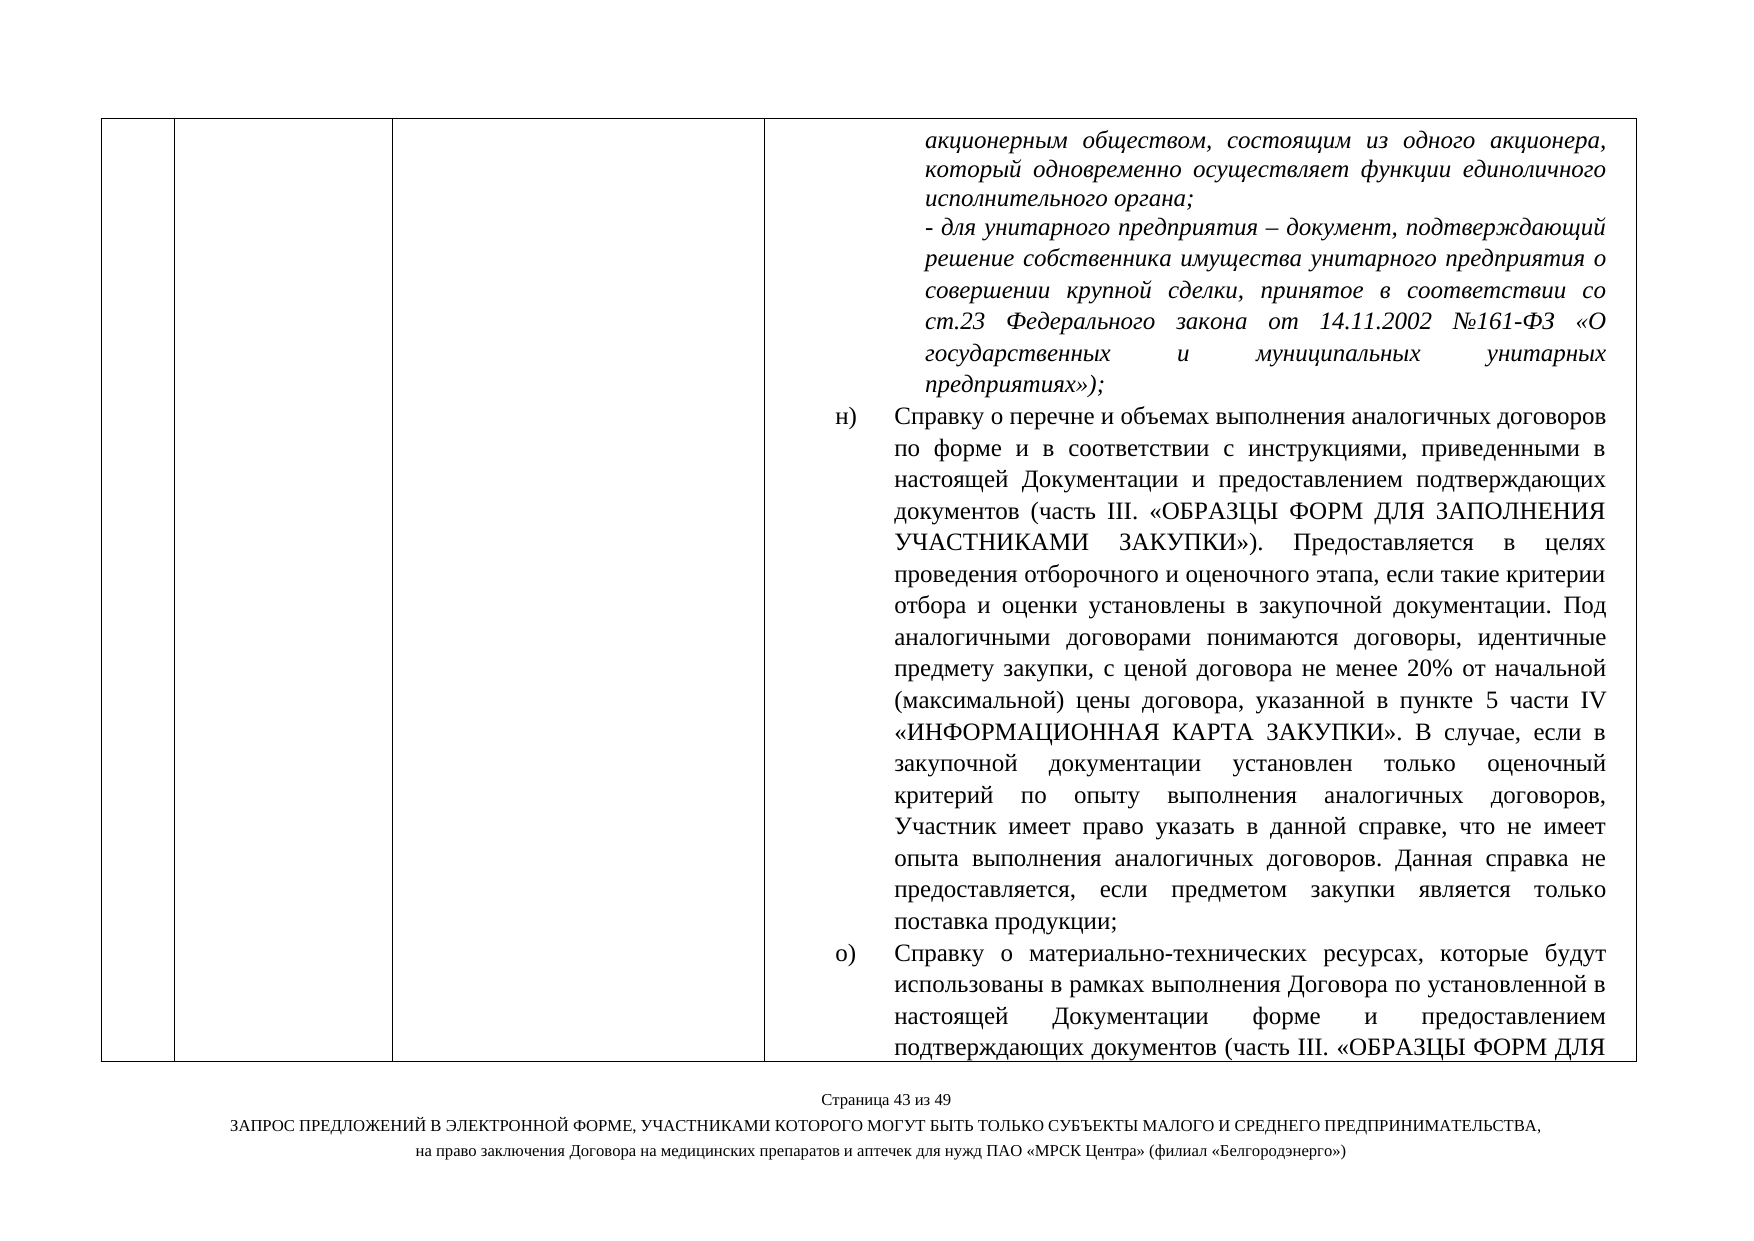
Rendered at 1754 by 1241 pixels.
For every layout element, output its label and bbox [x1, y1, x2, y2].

table_cell [102, 119, 174, 1061]
table_cell [175, 119, 392, 1061]
table_cell [765, 119, 1636, 1061]
table_cell [393, 119, 764, 1061]
